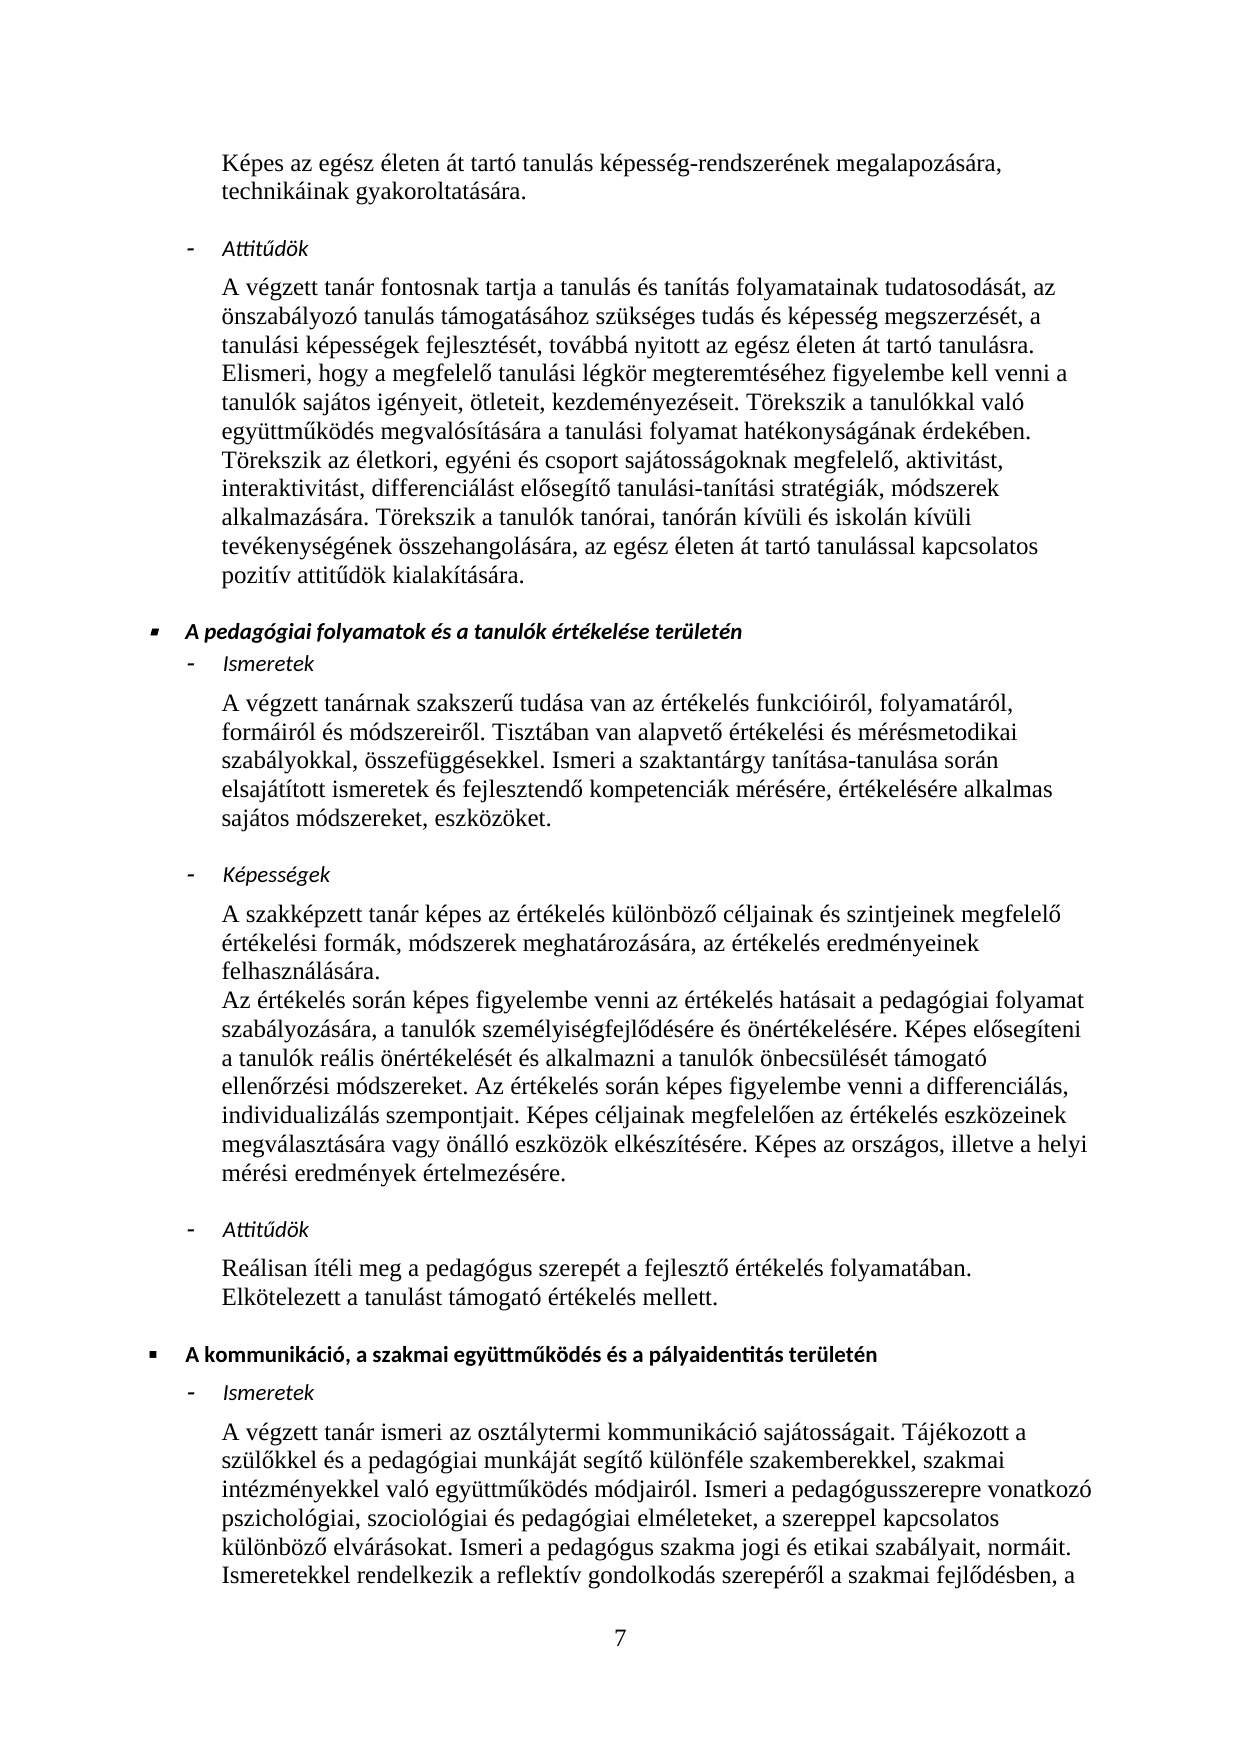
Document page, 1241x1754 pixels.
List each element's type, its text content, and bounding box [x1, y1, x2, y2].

list A pedagógiai folyamatok és a tanulók értékelése területén [148, 617, 1093, 645]
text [221, 1417, 1093, 1589]
list Attitűdök [185, 1215, 1093, 1243]
list Képességek [185, 860, 1093, 888]
list Attitűdök [185, 234, 1093, 262]
text Reálisan ítéli meg a pedagógus szerepét a fejlesztő értékelés folyamatában. Elkötelezett a tanulást támogató értékelés mellett. [221, 1253, 1093, 1311]
list Ismeretek [185, 649, 1093, 677]
text A szakképzett tanár képes az értékelés különböző céljainak és szintjeinek megfelelő értékelési formák, módszerek meghatározására, az értékelés eredményeinek felhasználására. [221, 899, 1093, 985]
text A végzett tanár fontosnak tartja a tanulás és tanítás folyamatainak tudatosodását, az önszabályozó tanulás támogatásához szükséges tudás és képesség megszerzését, a tanulási képességek fejlesztését, továbbá nyitott az egész életen át tartó tanulásra. Elismeri, hogy a megfelelő tanulási légkör megteremtéséhez figyelembe kell venni a tanulók sajátos igényeit, ötleteit, kezdeményezéseit. Törekszik a tanulókkal való együttműködés megvalósítására a tanulási folyamat hatékonyságának érdekében. Törekszik az életkori, egyéni és csoport sajátosságoknak megfelelő, aktivitást, interaktivitást, differenciálást elősegítő tanulási-tanítási stratégiák, módszerek alkalmazására. Törekszik a tanulók tanórai, tanórán kívüli és iskolán kívüli tevékenységének összehangolására, az egész életen át tartó tanulással kapcsolatos pozitív attitűdök kialakítására. [221, 272, 1093, 588]
text Az értékelés során képes figyelembe venni az értékelés hatásait a pedagógiai folyamat szabályozására, a tanulók személyiségfejlődésére és önértékelésére. Képes elősegíteni a tanulók reális önértékelését és alkalmazni a tanulók önbecsülését támogató ellenőrzési módszereket. Az értékelés során képes figyelembe venni a differenciálás, individualizálás szempontjait. Képes céljainak megfelelően az értékelés eszközeinek megválasztására vagy önálló eszközök elkészítésére. Képes az országos, illetve a helyi mérési eredmények értelmezésére. [221, 985, 1093, 1186]
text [221, 148, 1093, 205]
text A végzett tanárnak szakszerű tudása van az értékelés funkcióiról, folyamatáról, formáiról és módszereiről. Tisztában van alapvető értékelési és mérésmetodikai szabályokkal, összefüggésekkel. Ismeri a szaktantárgy tanítása-tanulása során elsajátított ismeretek és fejlesztendő kompetenciák mérésére, értékelésére alkalmas sajátos módszereket, eszközöket. [221, 688, 1093, 832]
list Ismeretek [185, 1378, 1093, 1406]
list A kommunikáció, a szakmai együttműködés és a pályaidentitás területén [148, 1340, 1093, 1368]
